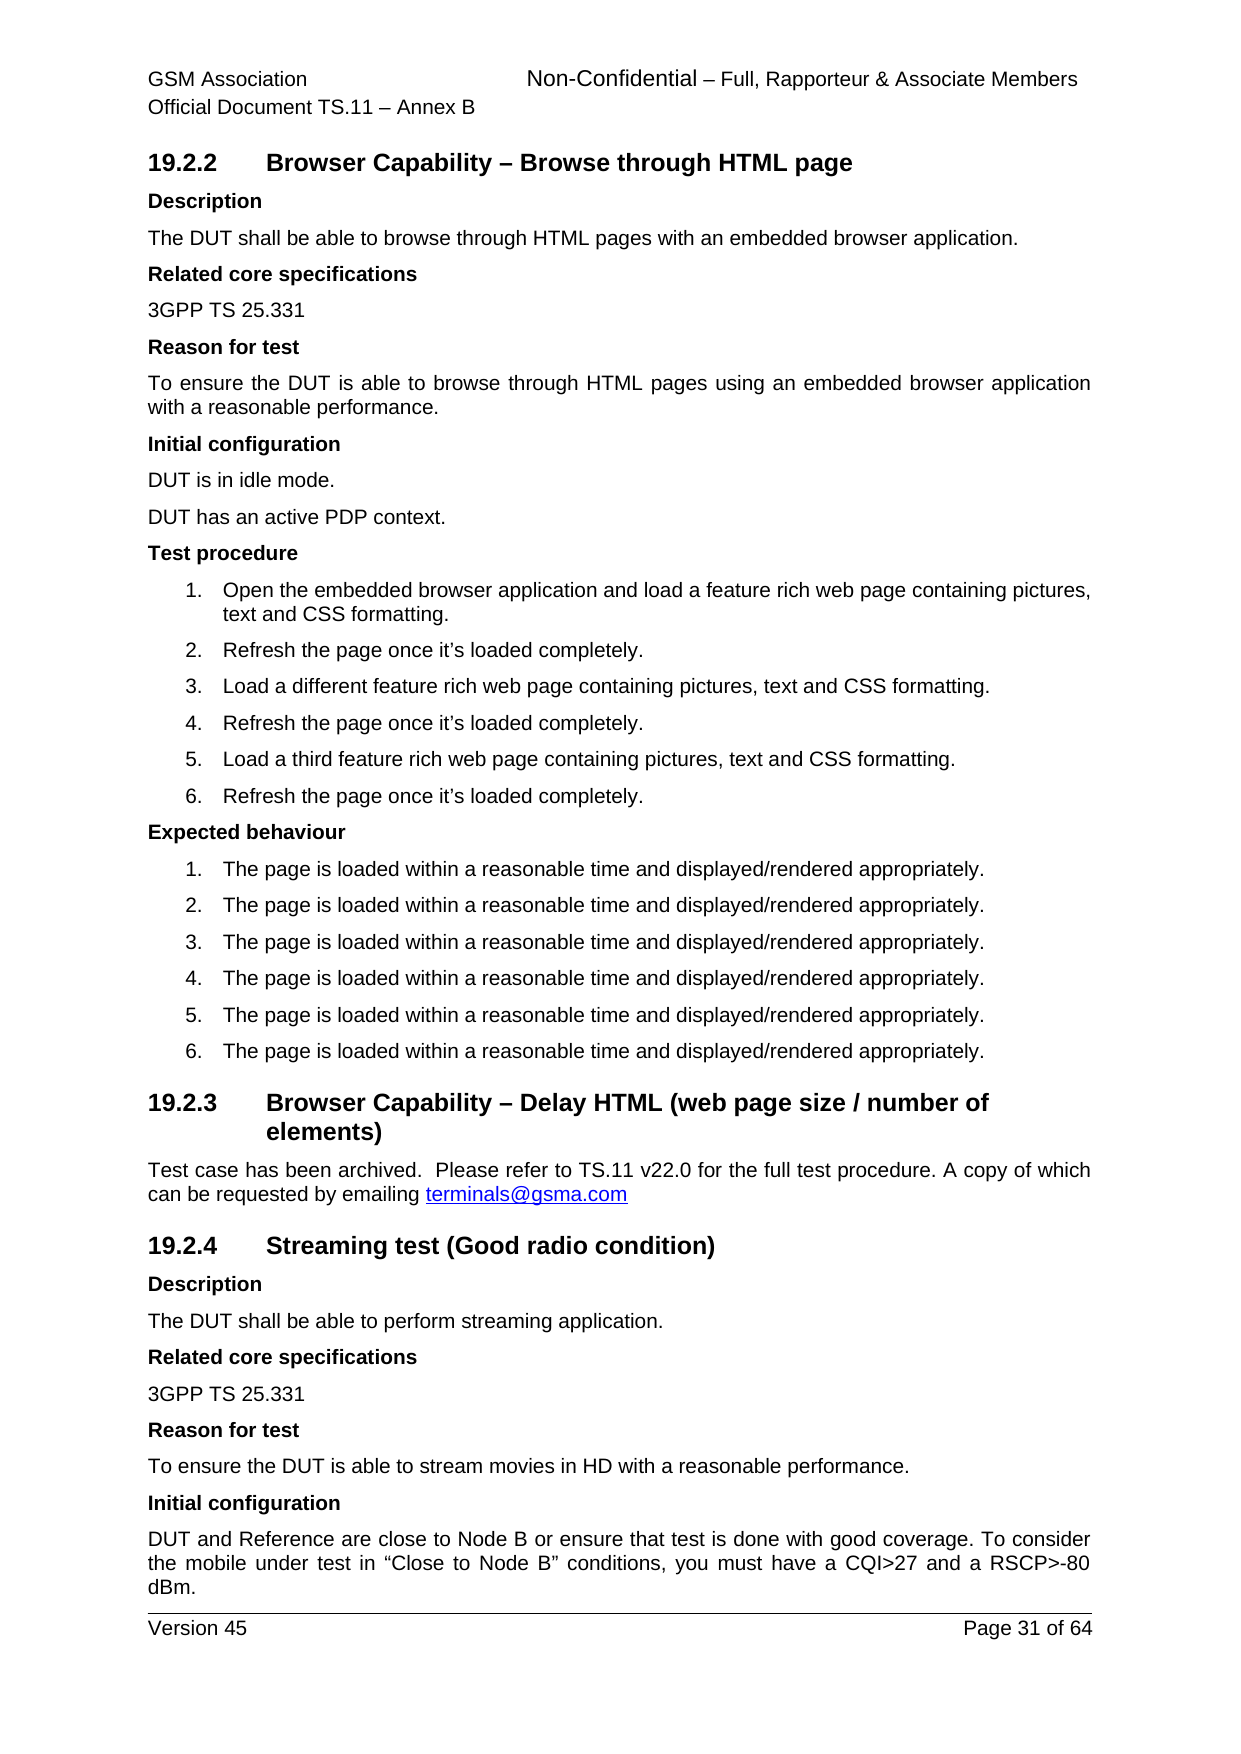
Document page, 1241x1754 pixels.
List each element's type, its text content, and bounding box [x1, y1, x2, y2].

subtitle 19.2.4 Streaming test (Good radio condition) [148, 1231, 1092, 1259]
list Refresh the page once it’s loaded completely. [185, 784, 1092, 808]
text Test case has been archived. Please refer to TS.11 v22.0 for the full test procedure. A copy of which can be requested by emailing terminals@gsma.com [148, 1158, 1092, 1206]
text Reason for test [148, 335, 1092, 359]
list The page is loaded within a reasonable time and displayed/rendered appropriately. [185, 1002, 1092, 1026]
subtitle 19.2.2 Browser Capability – Browse through HTML page [148, 148, 1092, 176]
text The DUT shall be able to perform streaming application. [148, 1308, 1092, 1332]
text Test procedure [148, 541, 1092, 565]
text The DUT shall be able to browse through HTML pages with an embedded browser application. [148, 225, 1092, 249]
list The page is loaded within a reasonable time and displayed/rendered appropriately. [185, 857, 1092, 881]
list Load a third feature rich web page containing pictures, text and CSS formatting. [185, 747, 1092, 771]
text Reason for test [148, 1418, 1092, 1442]
text To ensure the DUT is able to stream movies in HD with a reasonable performance. [148, 1454, 1092, 1478]
text Expected behaviour [148, 820, 1092, 844]
list Refresh the page once it’s loaded completely. [185, 711, 1092, 735]
list The page is loaded within a reasonable time and displayed/rendered appropriately. [185, 893, 1092, 917]
list The page is loaded within a reasonable time and displayed/rendered appropriately. [185, 929, 1092, 953]
text DUT and Reference are close to Node B or ensure that test is done with good coverage. To consider the mobile under test in “Close to Node B” conditions, you must have a CQI>27 and a RSCP>-80 dBm. [148, 1527, 1092, 1599]
text Related core specifications [148, 1345, 1092, 1369]
text Related core specifications [148, 262, 1092, 286]
text 3GPP TS 25.331 [148, 298, 1092, 322]
list Load a different feature rich web page containing pictures, text and CSS formatting. [185, 674, 1092, 698]
text DUT has an active PDP context. [148, 504, 1092, 528]
text Initial configuration [148, 1491, 1092, 1515]
list The page is loaded within a reasonable time and displayed/rendered appropriately. [185, 966, 1092, 990]
text To ensure the DUT is able to browse through HTML pages using an embedded browser application with a reasonable performance. [148, 371, 1092, 419]
list Refresh the page once it’s loaded completely. [185, 638, 1092, 662]
list Open the embedded browser application and load a feature rich web page containing pictures, text and CSS formatting. [185, 577, 1092, 625]
list The page is loaded within a reasonable time and displayed/rendered appropriately. [185, 1039, 1092, 1063]
text Initial configuration [148, 432, 1092, 456]
text Description [148, 1272, 1092, 1296]
text Description [148, 189, 1092, 213]
text DUT is in idle mode. [148, 468, 1092, 492]
text 3GPP TS 25.331 [148, 1381, 1092, 1405]
subtitle 19.2.3 Browser Capability – Delay HTML (web page size / number of elements) [148, 1088, 1092, 1145]
